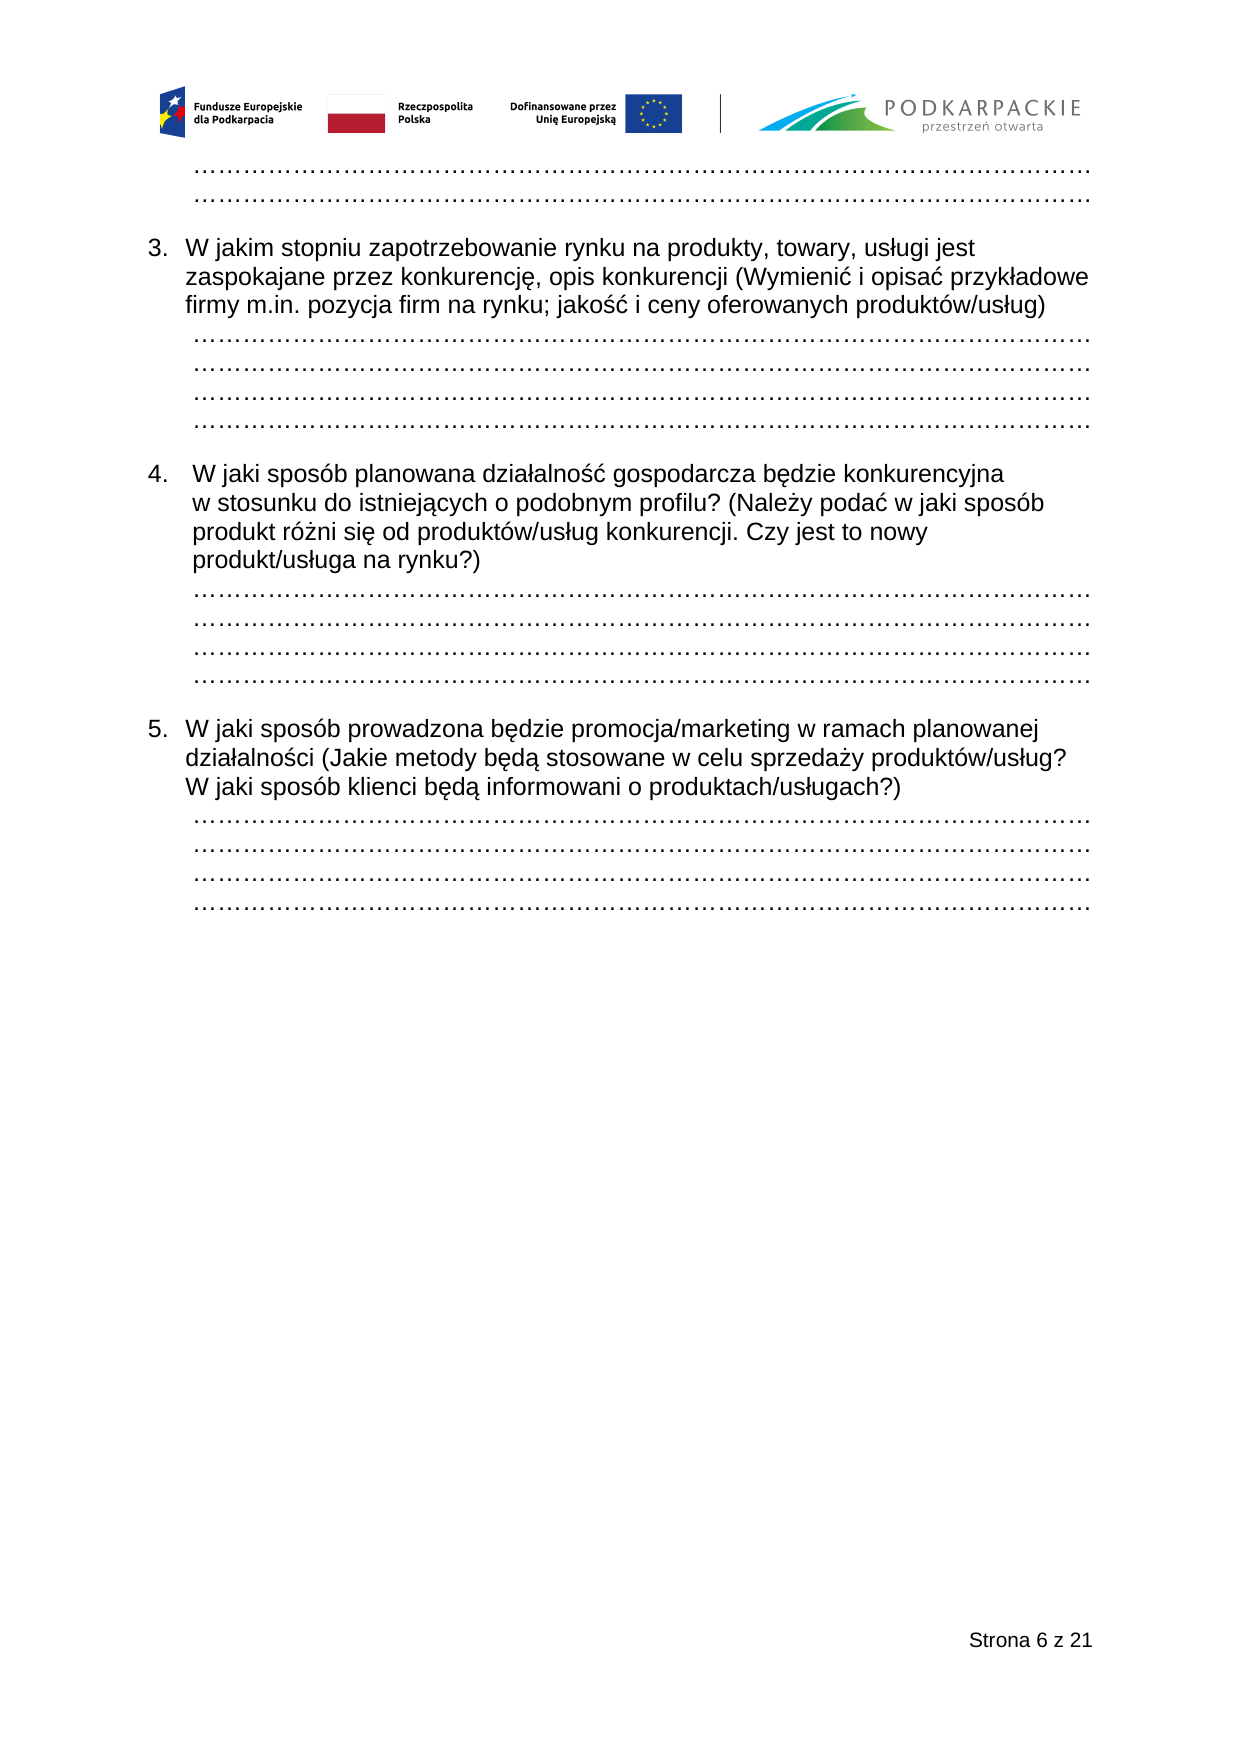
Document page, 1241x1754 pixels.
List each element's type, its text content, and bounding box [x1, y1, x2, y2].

picture [147, 73, 1093, 151]
list ……………………………………………………………………………………………………………………………………………………………………………………………………………………………………………………………………………………………………………………………………………………………………………………………… [192, 151, 1093, 208]
text ……………………………………………………………………………………………………………………………………………………………………………………………………………………………………………………………………………………………………………………………………………………………………………………………… [192, 319, 1093, 434]
list ……………………………………………………………………………………………………………………………………………………………………………………………………………………………………………………………………………………………………………………………………………………………………………………………… [192, 801, 1093, 916]
list ……………………………………………………………………………………………………………………………………………………………………………………………………………………………………………………………………………………………………………………………………………………………………………………………… [192, 574, 1093, 689]
list W jaki sposób prowadzona będzie promocja/marketing w ramach planowanej działalności (Jakie metody będą stosowane w celu sprzedaży produktów/usług? W jaki sposób klienci będą informowani o produktach/usługach?) [148, 714, 1093, 801]
list W jaki sposób planowana działalność gospodarcza będzie konkurencyjna w stosunku do istniejących o podobnym profilu? (Należy podać w jaki sposób produkt różni się od produktów/usług konkurencji. Czy jest to nowy produkt/usługa na rynku?) [148, 459, 1093, 574]
list W jakim stopniu zapotrzebowanie rynku na produkty, towary, usługi jest zaspokajane przez konkurencję, opis konkurencji (Wymienić i opisać przykładowe firmy m.in. pozycja firm na rynku; jakość i ceny oferowanych produktów/usług) [148, 233, 1093, 319]
